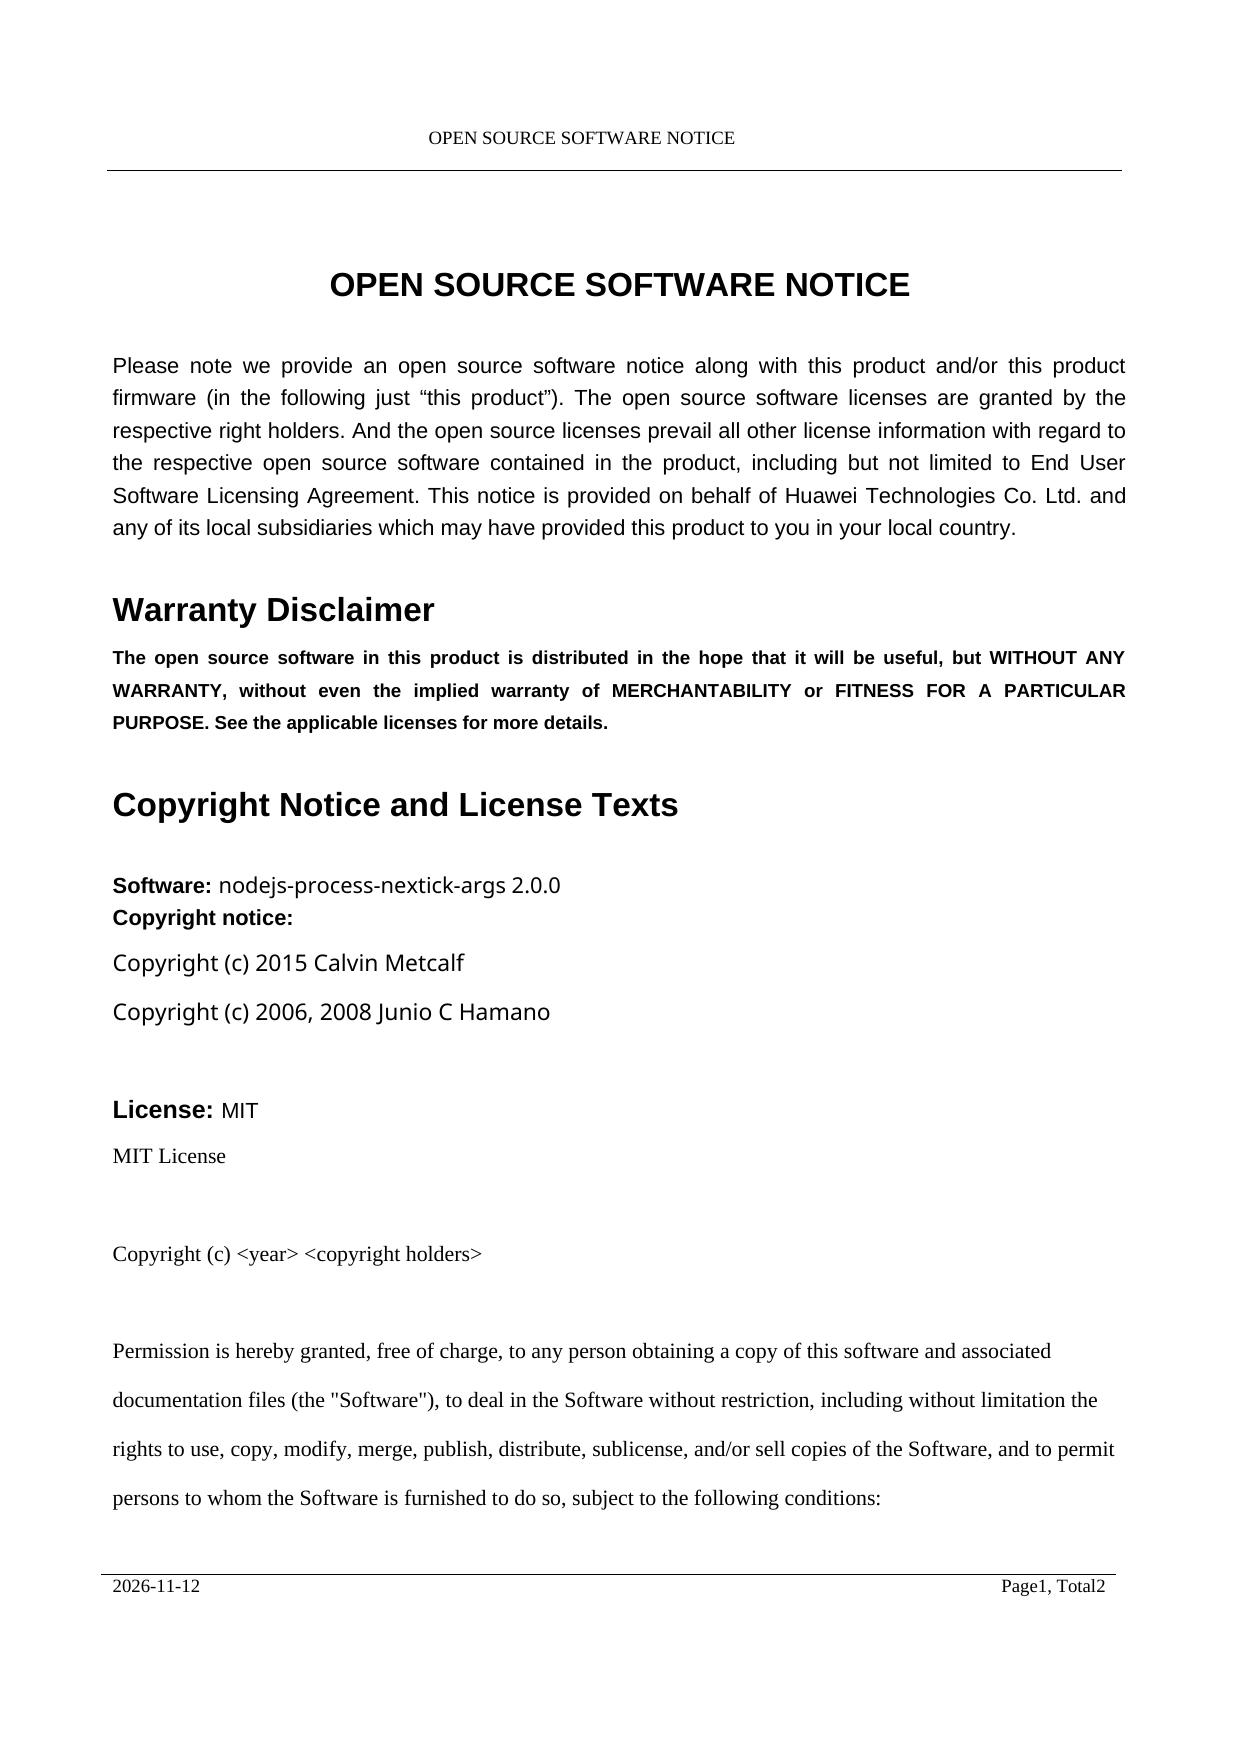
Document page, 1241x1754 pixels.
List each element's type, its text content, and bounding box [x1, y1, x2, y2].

text The open source software in this product is distributed in the hope that it will be useful, but WITHOUT ANY WARRANTY, without even the implied warranty of MERCHANTABILITY or FITNESS FOR A PARTICULAR PURPOSE. See the applicable licenses for more details. [112, 641, 1128, 739]
text Copyright (c) 2015 Calvin Metcalf Copyright (c) 2006, 2008 Junio C Hamano [112, 947, 1128, 1077]
text Software: nodejs-process-nextick-args 2.0.0 [112, 869, 1128, 901]
text Copyright notice: [112, 901, 1128, 934]
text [112, 1140, 1128, 1513]
text Warranty Disclaimer [112, 576, 1128, 641]
text Copyright Notice and License Texts [112, 771, 1128, 836]
text OPEN SOURCE SOFTWARE NOTICE [112, 251, 1128, 316]
text License: MIT [112, 1093, 1128, 1125]
text Please note we provide an open source software notice along with this product and/or this product firmware (in the following just “this product”). The open source software licenses are granted by the respective right holders. And the open source licenses prevail all other license information with regard to the respective open source software contained in the product, including but not limited to End User Software Licensing Agreement. This notice is provided on behalf of Huawei Technologies Co. Ltd. and any of its local subsidiaries which may have provided this product to you in your local country. [112, 349, 1128, 544]
